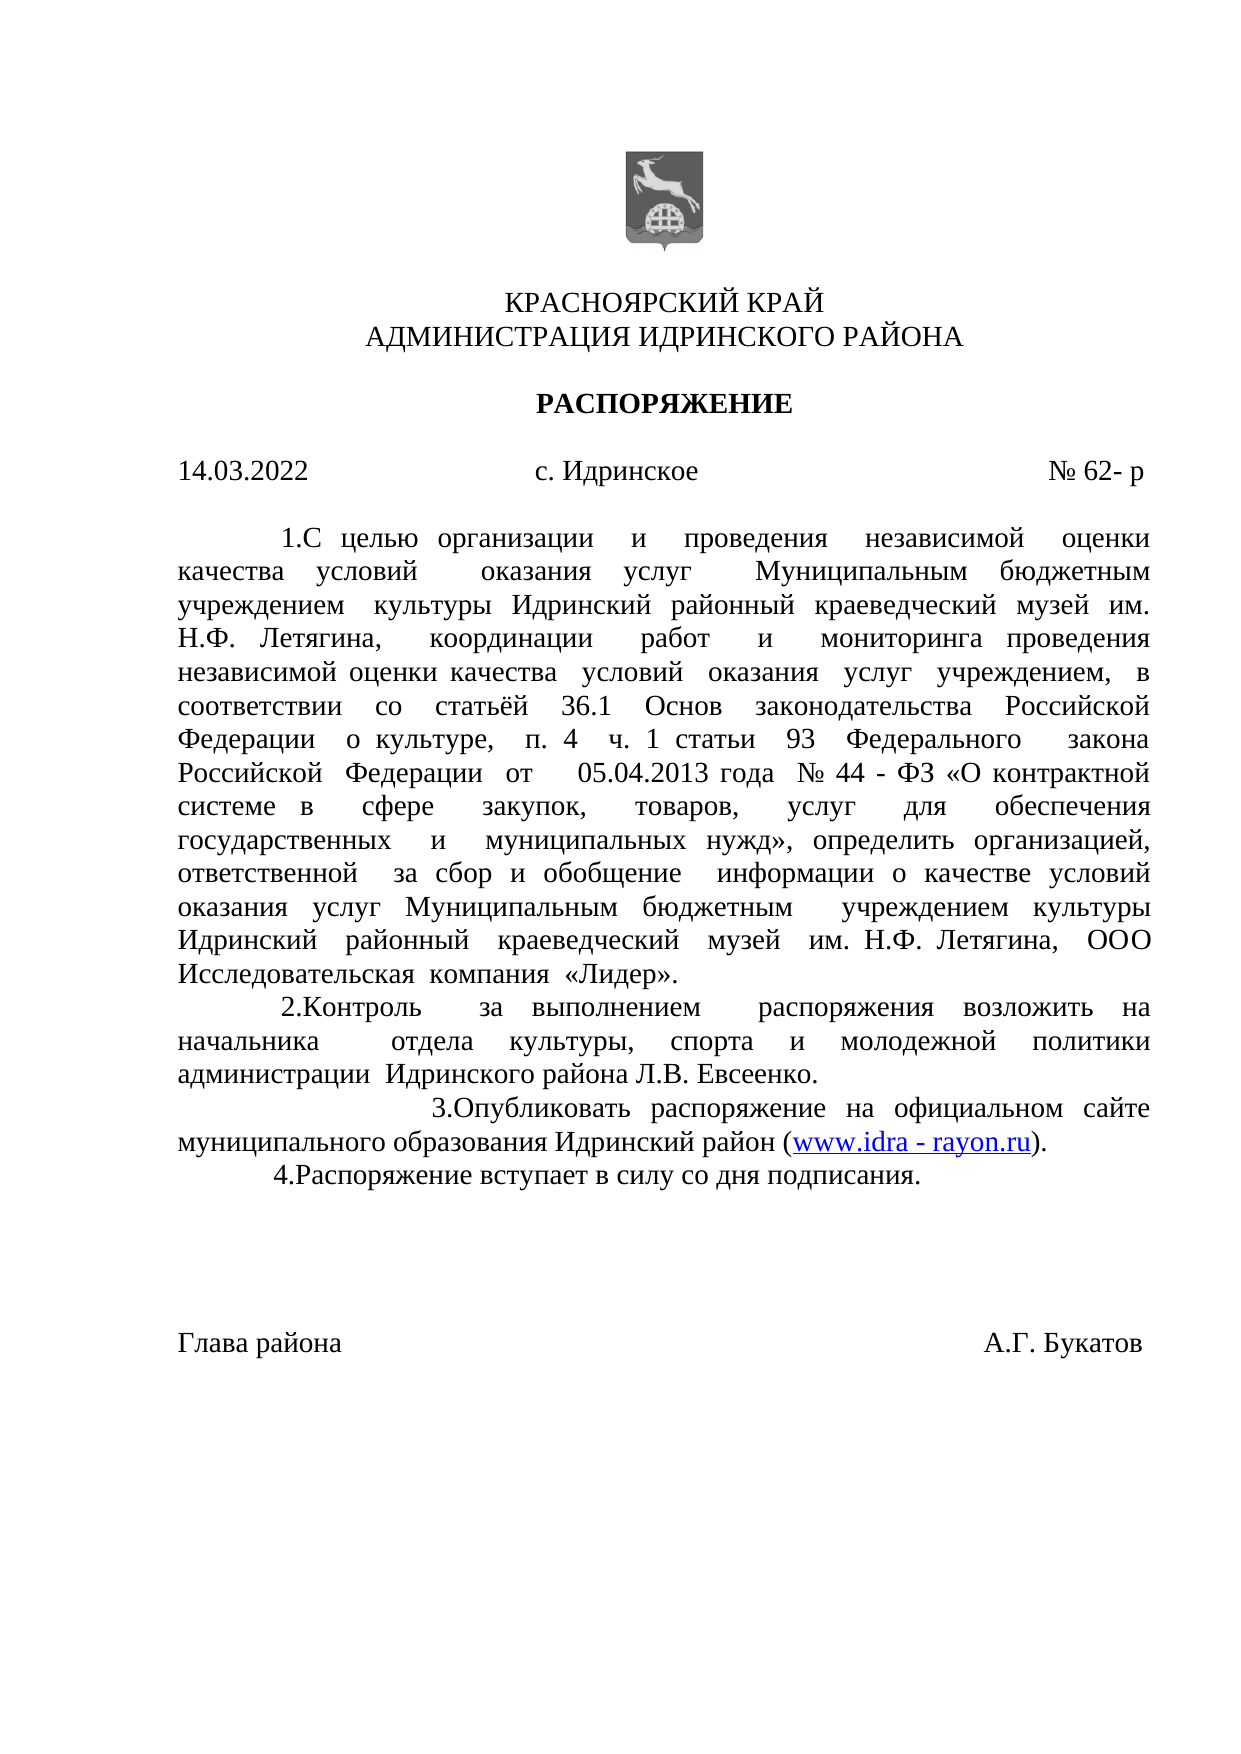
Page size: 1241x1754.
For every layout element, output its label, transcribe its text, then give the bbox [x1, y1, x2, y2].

text Глава района А.Г. Букатов [177, 1325, 1152, 1358]
text КРАСНОЯРСКИЙ КРАЙ [177, 285, 1152, 319]
text 1.С целью организации и проведения независимой оценки качества условий оказания услуг Муниципальным бюджетным учреждением культуры Идринский районный краеведческий музей им. Н.Ф. Летягина, координации работ и мониторинга проведения независимой оценки качества условий оказания услуг учреждением, в соответствии со статьёй 36.1 Основ законодательства Российской Федерации о культуре, п. 4 ч. 1 статьи 93 Федерального закона Российской Федерации от 05.04.2013 года № 44 - ФЗ «О контрактной системе в сфере закупок, товаров, услуг для обеспечения государственных и муниципальных нужд», определить организацией, ответственной за сбор и обобщение информации о качестве условий оказания услуг Муниципальным бюджетным учреждением культуры Идринский районный краеведческий музей им. Н.Ф. Летягина, ООО Исследовательская компания «Лидер». [177, 520, 1152, 989]
text 3.Опубликовать распоряжение на официальном сайте муниципального образования Идринский район (www.idra - rayon.ru). [177, 1090, 1152, 1157]
text 4.Распоряжение вступает в силу со дня подписания. [215, 1157, 1152, 1191]
text 14.03.2022 с. Идринское № 62- р [177, 453, 1152, 486]
text АДМИНИСТРАЦИЯ ИДРИНСКОГО РАЙОНА [177, 319, 1152, 352]
text 2.Контроль за выполнением распоряжения возложить на начальника отдела культуры, спорта и молодежной политики администрации Идринского района Л.В. Евсеенко. [177, 989, 1152, 1090]
text РАСПОРЯЖЕНИЕ [177, 386, 1152, 419]
